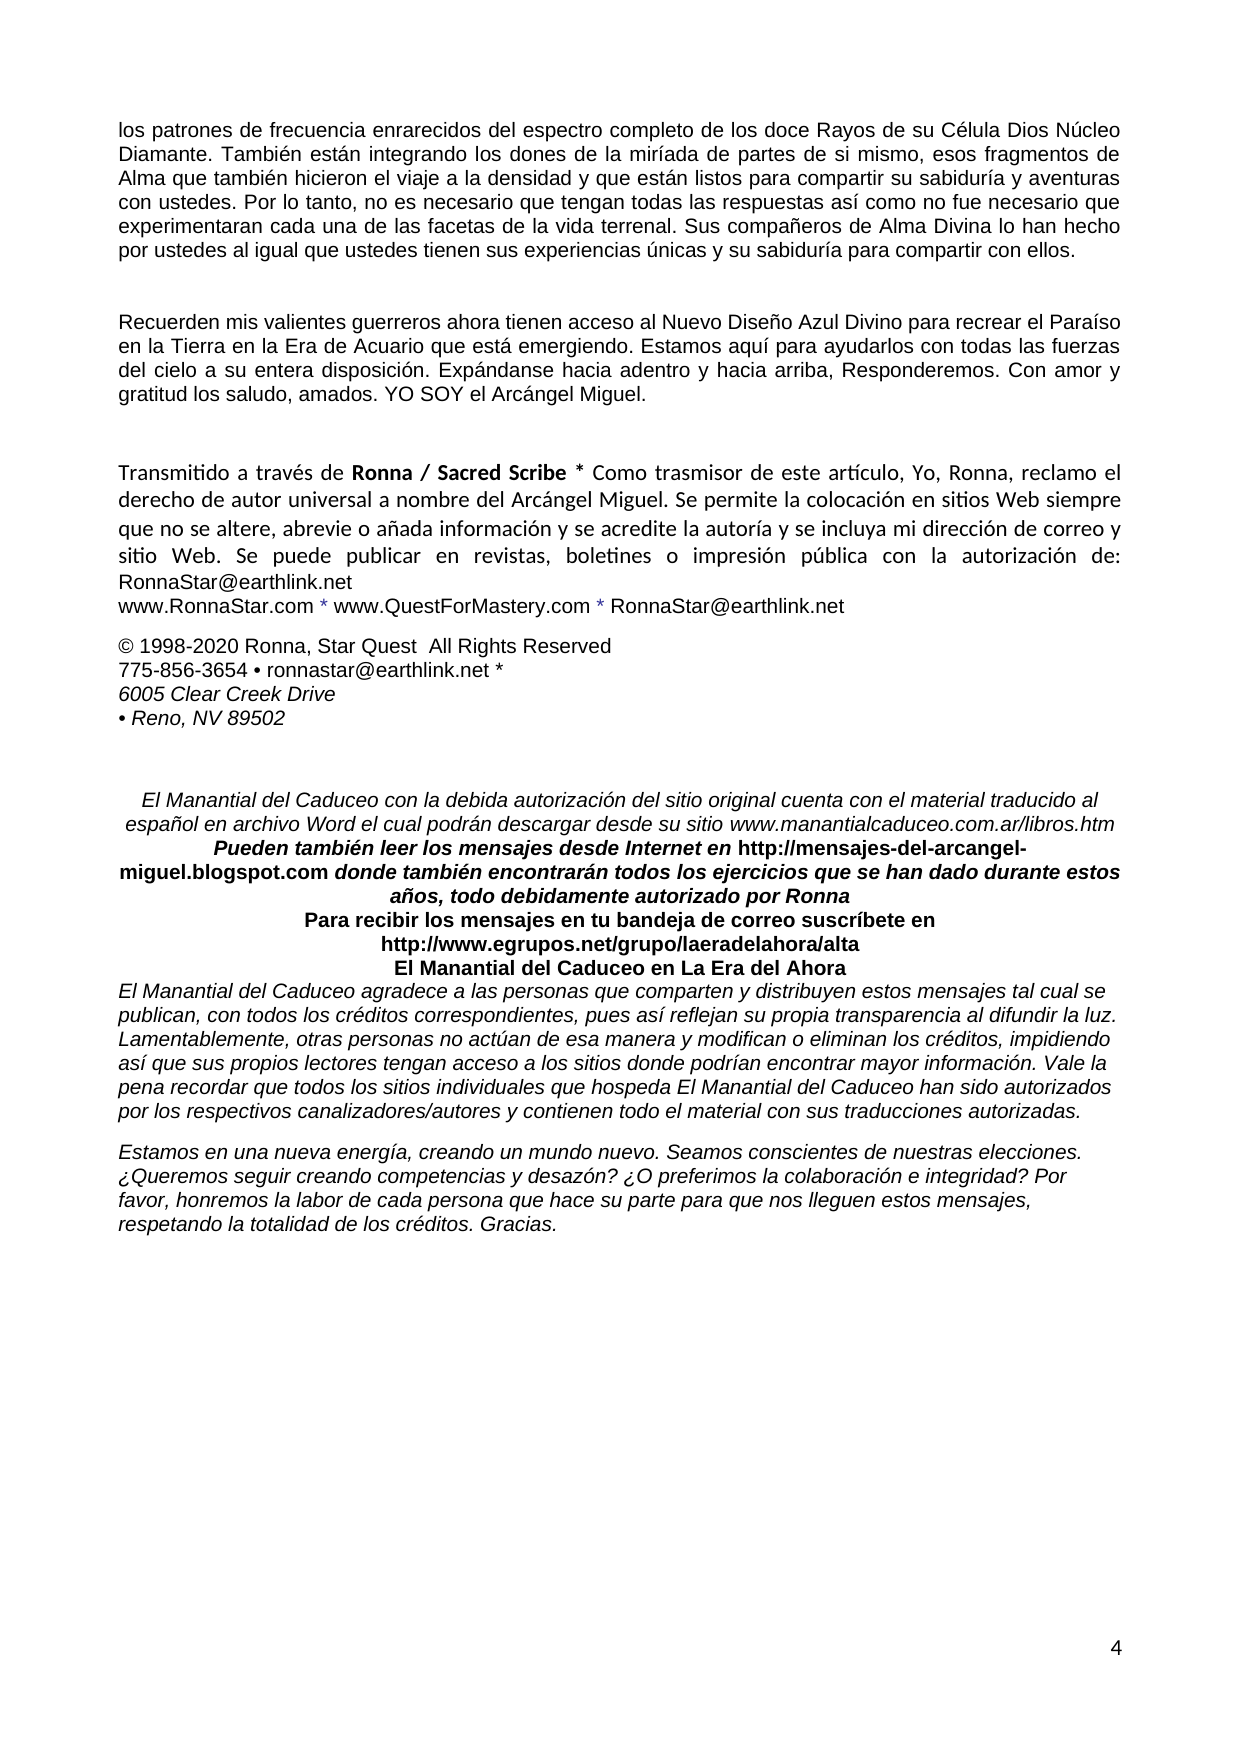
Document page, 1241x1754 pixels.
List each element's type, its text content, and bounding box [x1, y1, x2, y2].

text Para recibir los mensajes en tu bandeja de correo suscríbete en http://www.egrupos.net/grupo/laeradelahora/alta [118, 907, 1122, 955]
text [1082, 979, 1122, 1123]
text www.RonnaStar.com * www.QuestForMastery.com * RonnaStar@earthlink.net [118, 594, 1122, 618]
text El Manantial del Caduceo en La Era del Ahora [118, 955, 1122, 979]
text Estamos en una nueva energía, creando un mundo nuevo. Seamos conscientes de nuestras elecciones. ¿Queremos seguir creando competencias y desazón? ¿O preferimos la colaboración e integridad? Por favor, honremos la labor de cada persona que hace su parte para que nos lleguen estos mensajes, respetando la totalidad de los créditos. Gracias. [558, 1140, 1122, 1236]
text Pueden también leer los mensajes desde Internet en http://mensajes-del-arcangel-miguel.blogspot.com donde también encontrarán todos los ejercicios que se han dado durante estos años, todo debidamente autorizado por Ronna [118, 836, 1122, 907]
text Transmitido a través de Ronna / Sacred Scribe * Como trasmisor de este artículo, Yo, Ronna, reclamo el derecho de autor universal a nombre del Arcángel Miguel. Se permite la colocación en sitios Web siempre que no se altere, abrevie o añada información y se acredite la autoría y se incluya mi dirección de correo y sitio Web. Se puede publicar en revistas, boletines o impresión pública con la autorización de: RonnaStar@earthlink.net [118, 406, 1122, 594]
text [118, 118, 1122, 262]
text 6005 Clear Creek Drive • Reno, NV 89502 [118, 682, 1122, 759]
text Recuerden mis valientes guerreros ahora tienen acceso al Nuevo Diseño Azul Divino para recrear el Paraíso en la Tierra en la Era de Acuario que está emergiendo. Estamos aquí para ayudarlos con todas las fuerzas del cielo a su entera disposición. Expándanse hacia adentro y hacia arriba, Responderemos. Con amor y gratitud los saludo, amados. YO SOY el Arcángel Miguel. [118, 310, 1122, 406]
text © 1998-2020 Ronna, Star Quest All Rights Reserved 775-856-3654 • ronnastar@earthlink.net * [503, 634, 1122, 682]
text El Manantial del Caduceo con la debida autorización del sitio original cuenta con el material traducido al español en archivo Word el cual podrán descargar desde su sitio www.manantialcaduceo.com.ar/libros.htm [118, 759, 1122, 836]
